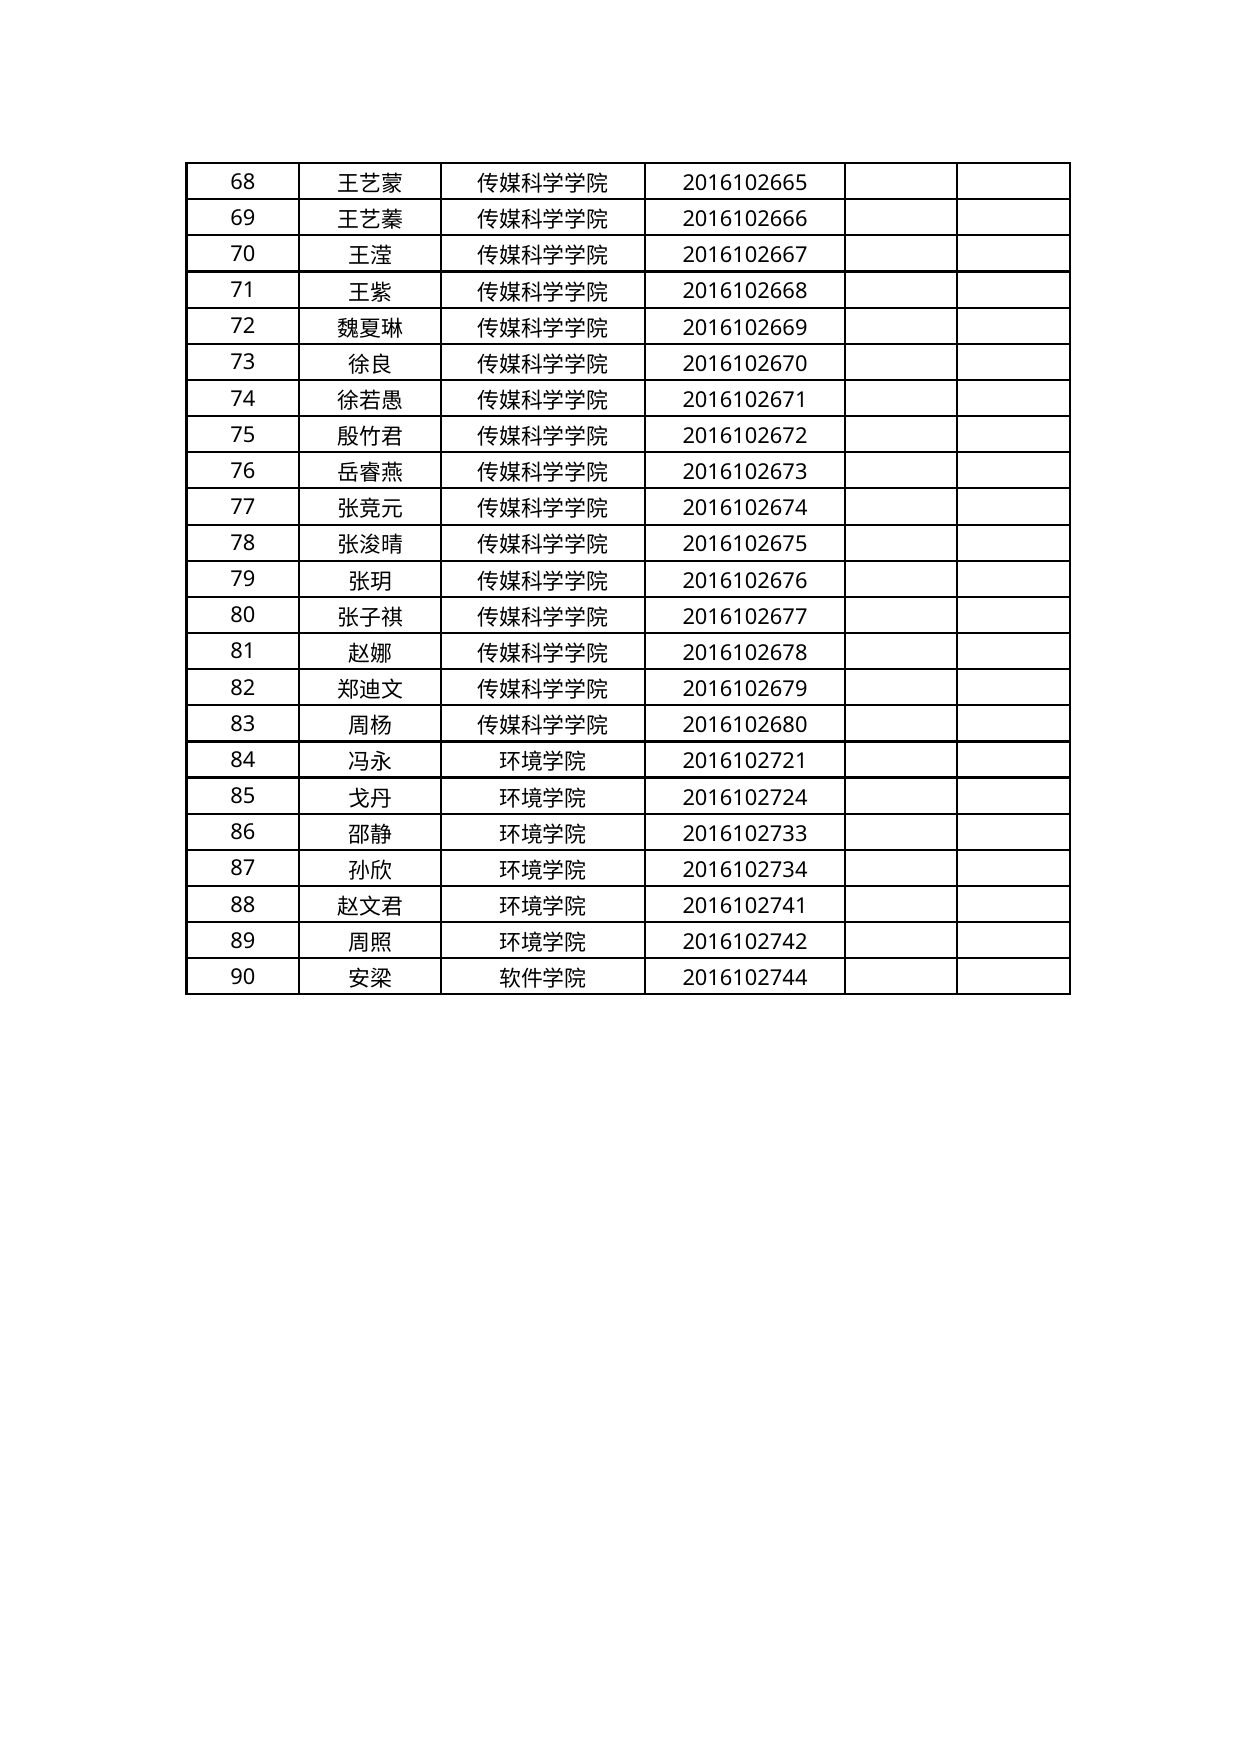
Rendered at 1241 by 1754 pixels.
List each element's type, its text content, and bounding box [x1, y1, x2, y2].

table_cell 80 [188, 598, 298, 632]
table_cell 王艺蓁 [300, 200, 440, 234]
table_cell 岳睿燕 [300, 453, 440, 487]
table_cell 2016102744 [646, 959, 844, 993]
table_cell 83 [188, 706, 298, 740]
table_cell [846, 743, 956, 776]
table_cell [846, 706, 956, 740]
table_cell [846, 489, 956, 523]
table_cell 2016102734 [646, 851, 844, 885]
table_cell 88 [188, 887, 298, 921]
table_cell 环境学院 [442, 815, 644, 849]
table_cell 85 [188, 779, 298, 813]
table_cell 2016102674 [646, 489, 844, 523]
table_cell 79 [188, 562, 298, 596]
table_cell 孙欣 [300, 851, 440, 885]
table_cell [958, 164, 1069, 198]
table_cell 传媒科学学院 [442, 164, 644, 198]
table_cell [958, 562, 1069, 596]
table_cell 84 [188, 743, 298, 776]
table_cell 魏夏琳 [300, 309, 440, 343]
table_cell 74 [188, 381, 298, 415]
table_cell 2016102679 [646, 670, 844, 704]
table_cell [958, 200, 1069, 234]
table_cell 环境学院 [442, 923, 644, 957]
table_cell [958, 959, 1069, 993]
table_cell [958, 345, 1069, 379]
table_cell 2016102666 [646, 200, 844, 234]
table_cell [846, 309, 956, 343]
table_cell 71 [188, 273, 298, 307]
table_cell 2016102672 [646, 417, 844, 451]
table_cell 赵娜 [300, 634, 440, 668]
table_cell [846, 562, 956, 596]
table_cell [958, 670, 1069, 704]
table_cell [846, 526, 956, 559]
table_cell [846, 598, 956, 632]
table_cell [958, 923, 1069, 957]
table_cell 冯永 [300, 743, 440, 776]
table_cell 2016102680 [646, 706, 844, 740]
table_cell [958, 381, 1069, 415]
table_cell [958, 887, 1069, 921]
table_cell 张浚晴 [300, 526, 440, 559]
table_cell [846, 381, 956, 415]
table_cell [846, 200, 956, 234]
table_cell 软件学院 [442, 959, 644, 993]
table_cell 戈丹 [300, 779, 440, 813]
table_cell [958, 417, 1069, 451]
table_cell 90 [188, 959, 298, 993]
table_cell 82 [188, 670, 298, 704]
table_cell 传媒科学学院 [442, 634, 644, 668]
table_cell [846, 164, 956, 198]
table_cell [846, 273, 956, 307]
table_cell [958, 453, 1069, 487]
table_cell 环境学院 [442, 743, 644, 776]
table_cell [846, 417, 956, 451]
table_cell [958, 526, 1069, 559]
table_cell 周杨 [300, 706, 440, 740]
table_cell 邵静 [300, 815, 440, 849]
table_cell 传媒科学学院 [442, 381, 644, 415]
table_cell [958, 634, 1069, 668]
table_cell 传媒科学学院 [442, 670, 644, 704]
table_cell [958, 309, 1069, 343]
table_cell 75 [188, 417, 298, 451]
table_cell 传媒科学学院 [442, 706, 644, 740]
table_cell 传媒科学学院 [442, 273, 644, 307]
table_cell 2016102676 [646, 562, 844, 596]
table_cell [958, 273, 1069, 307]
table_cell [958, 779, 1069, 813]
table_cell 2016102667 [646, 236, 844, 270]
table_cell 2016102741 [646, 887, 844, 921]
table_cell [846, 851, 956, 885]
table_cell 2016102677 [646, 598, 844, 632]
table_cell 2016102733 [646, 815, 844, 849]
table_cell 徐良 [300, 345, 440, 379]
table_cell [846, 815, 956, 849]
table_cell [846, 779, 956, 813]
table_cell 徐若愚 [300, 381, 440, 415]
table_cell 安梁 [300, 959, 440, 993]
table_cell 2016102670 [646, 345, 844, 379]
table_cell [958, 815, 1069, 849]
table_cell 2016102669 [646, 309, 844, 343]
table_cell 2016102721 [646, 743, 844, 776]
table_cell 环境学院 [442, 779, 644, 813]
table_cell 传媒科学学院 [442, 345, 644, 379]
table_cell 72 [188, 309, 298, 343]
table_cell 传媒科学学院 [442, 489, 644, 523]
table_cell 传媒科学学院 [442, 309, 644, 343]
table_cell 87 [188, 851, 298, 885]
table_cell 70 [188, 236, 298, 270]
table_cell 王艺蒙 [300, 164, 440, 198]
table_cell [958, 706, 1069, 740]
table_cell 环境学院 [442, 851, 644, 885]
table_cell [958, 743, 1069, 776]
table_cell 传媒科学学院 [442, 526, 644, 559]
table_cell 传媒科学学院 [442, 236, 644, 270]
table_cell 2016102678 [646, 634, 844, 668]
table_cell [958, 851, 1069, 885]
table_cell 76 [188, 453, 298, 487]
table_cell 2016102675 [646, 526, 844, 559]
table_cell [846, 345, 956, 379]
table_cell 殷竹君 [300, 417, 440, 451]
table_cell [846, 670, 956, 704]
table_cell 张竞元 [300, 489, 440, 523]
table_cell 传媒科学学院 [442, 453, 644, 487]
table_cell 73 [188, 345, 298, 379]
table_cell 2016102742 [646, 923, 844, 957]
table_cell [846, 236, 956, 270]
table_cell 王滢 [300, 236, 440, 270]
table_cell 2016102671 [646, 381, 844, 415]
table_cell 81 [188, 634, 298, 668]
table_cell 69 [188, 200, 298, 234]
table_cell 86 [188, 815, 298, 849]
table_cell 2016102668 [646, 273, 844, 307]
table_cell [958, 236, 1069, 270]
table_cell 张玥 [300, 562, 440, 596]
table_cell [958, 489, 1069, 523]
table_cell 78 [188, 526, 298, 559]
table_cell [846, 634, 956, 668]
table_cell 77 [188, 489, 298, 523]
table_cell [846, 453, 956, 487]
table_cell 68 [188, 164, 298, 198]
table_cell 王紫 [300, 273, 440, 307]
table_cell 2016102673 [646, 453, 844, 487]
table_cell 周照 [300, 923, 440, 957]
table_cell 郑迪文 [300, 670, 440, 704]
table_cell 传媒科学学院 [442, 598, 644, 632]
table_cell 张子祺 [300, 598, 440, 632]
table_cell 传媒科学学院 [442, 562, 644, 596]
table_cell [846, 887, 956, 921]
table_cell [846, 959, 956, 993]
table_cell 赵文君 [300, 887, 440, 921]
table_cell 2016102665 [646, 164, 844, 198]
table_cell [846, 923, 956, 957]
table_cell 传媒科学学院 [442, 200, 644, 234]
table_cell [958, 598, 1069, 632]
table_cell 89 [188, 923, 298, 957]
table_cell 2016102724 [646, 779, 844, 813]
table_cell 传媒科学学院 [442, 417, 644, 451]
table_cell 环境学院 [442, 887, 644, 921]
